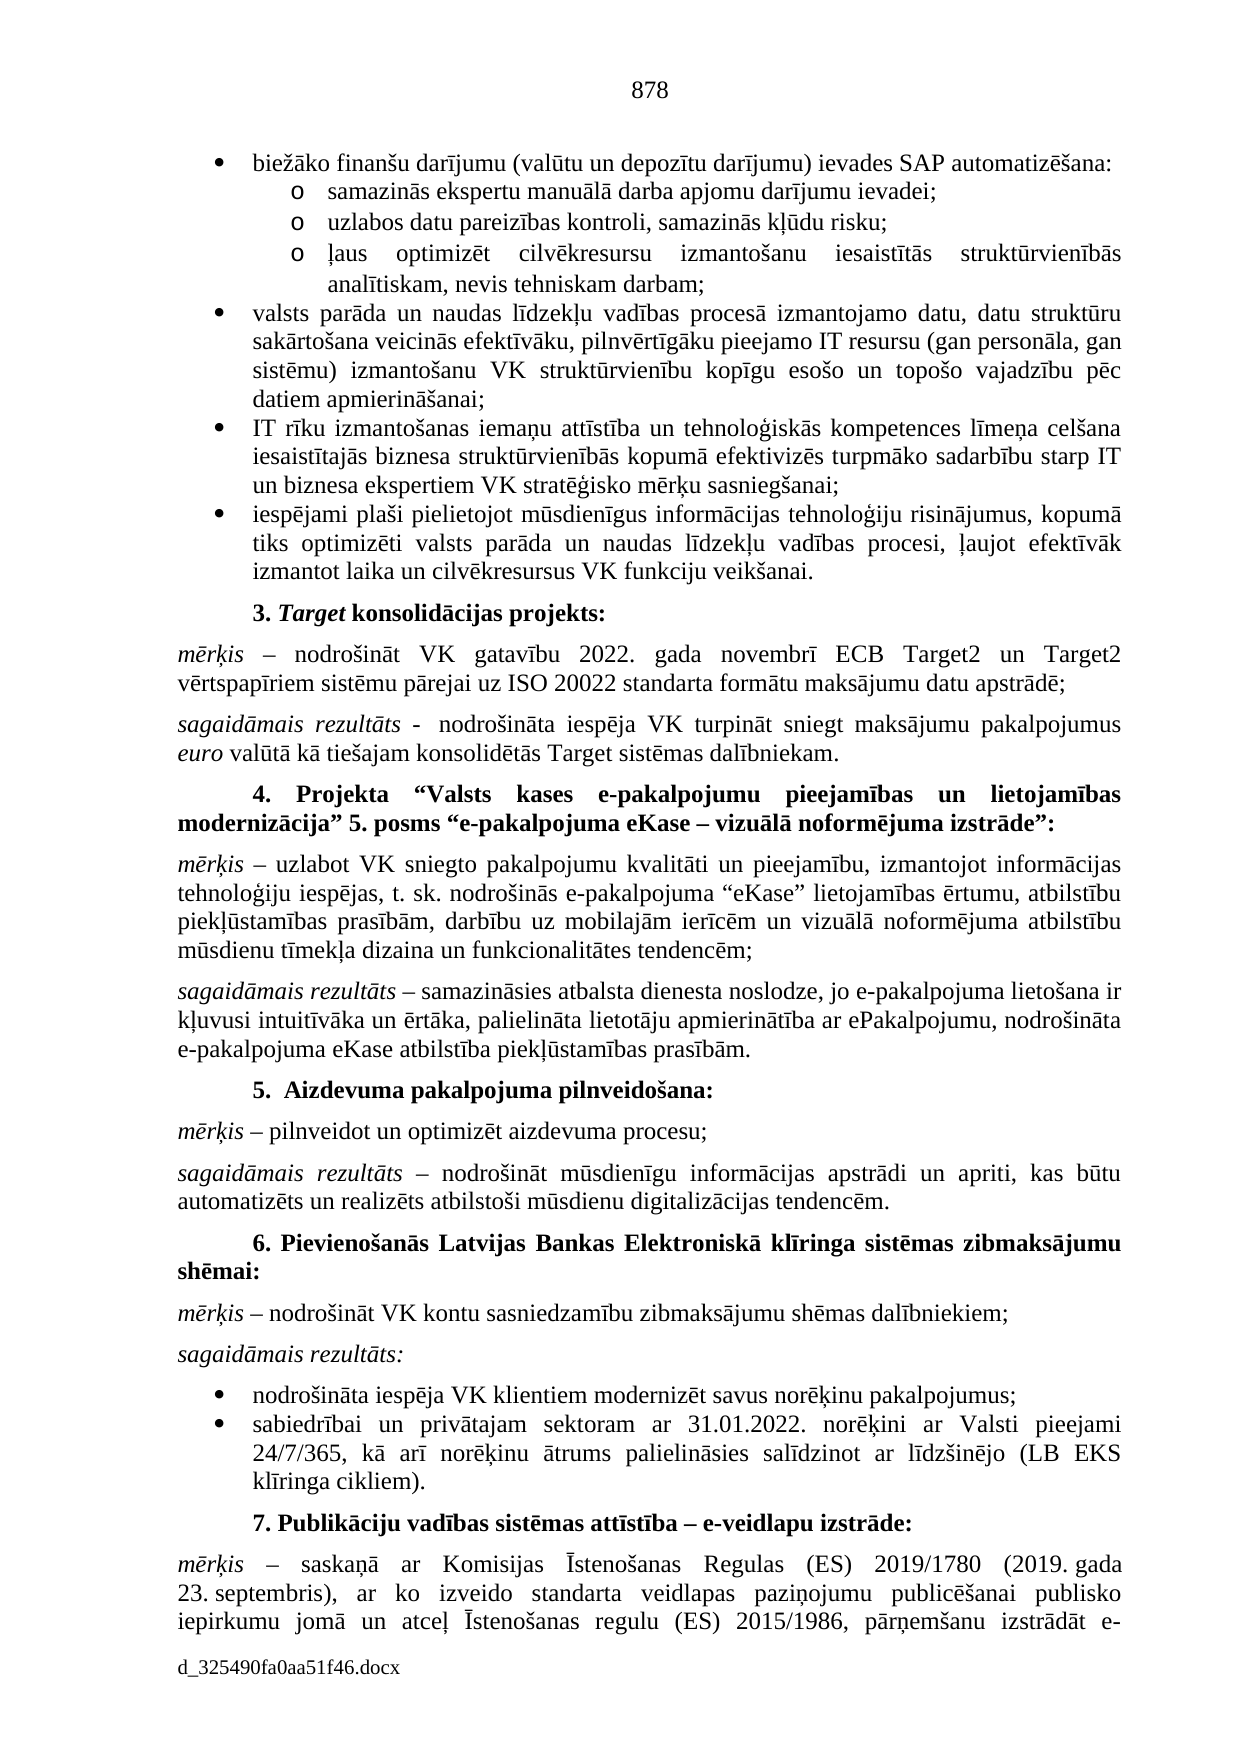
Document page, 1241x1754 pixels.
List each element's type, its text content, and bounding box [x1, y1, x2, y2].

list iespējami plaši pielietojot mūsdienīgus informācijas tehnoloģiju risinājumus, kopumā tiks optimizēti valsts parāda un naudas līdzekļu vadības procesi, ļaujot efektīvāk izmantot laika un cilvēkresursus VK funkciju veikšanai. [215, 499, 1122, 585]
text sagaidāmais rezultāts - nodrošināta iespēja VK turpināt sniegt maksājumu pakalpojumus euro valūtā kā tiešajam konsolidētās Target sistēmas dalībniekam. [177, 709, 1122, 766]
list IT rīku izmantošanas iemaņu attīstība un tehnoloģiskās kompetences līmeņa celšana iesaistītajās biznesa struktūrvienībās kopumā efektivizēs turpmāko sadarbību starp IT un biznesa ekspertiem VK stratēģisko mērķu sasniegšanai; [215, 413, 1122, 499]
list uzlabos datu pareizības kontroli, samazinās kļūdu risku; [290, 207, 1122, 238]
text mērķis – nodrošināt VK kontu sasniedzamību zibmaksājumu shēmas dalībniekiem; [177, 1298, 1122, 1326]
text 3. Target konsolidācijas projekts: [177, 598, 1122, 626]
text sagaidāmais rezultāts: [177, 1339, 1122, 1368]
text 6. Pievienošanās Latvijas Bankas Elektroniskā klīringa sistēmas zibmaksājumu shēmai: [177, 1228, 1122, 1285]
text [177, 1549, 1122, 1635]
list sabiedrībai un privātajam sektoram ar 31.01.2022. norēķini ar Valsti pieejami 24/7/365, kā arī norēķinu ātrums palielināsies salīdzinot ar līdzšinējo (LB EKS klīringa cikliem). [215, 1409, 1122, 1495]
list nodrošināta iespēja VK klientiem modernizēt savus norēķinu pakalpojumus; [215, 1380, 1122, 1409]
list ļaus optimizēt cilvēkresursu izmantošanu iesaistītās struktūrvienībās analītiskam, nevis tehniskam darbam; [290, 238, 1122, 298]
text 4. Projekta “Valsts kases e-pakalpojumu pieejamības un lietojamības modernizācija” 5. posms “e-pakalpojuma eKase – vizuālā noformējuma izstrāde”: [177, 779, 1122, 836]
text 5. Aizdevuma pakalpojuma pilnveidošana: [177, 1075, 1122, 1104]
text 7. Publikāciju vadības sistēmas attīstība – e-veidlapu izstrāde: [177, 1508, 1122, 1536]
text sagaidāmais rezultāts – nodrošināt mūsdienīgu informācijas apstrādi un apriti, kas būtu automatizēts un realizēts atbilstoši mūsdienu digitalizācijas tendencēm. [177, 1158, 1122, 1215]
list samazinās ekspertu manuālā darba apjomu darījumu ievadei; [290, 176, 1122, 207]
list valsts parāda un naudas līdzekļu vadības procesā izmantojamo datu, datu struktūru sakārtošana veicinās efektīvāku, pilnvērtīgāku pieejamo IT resursu (gan personāla, gan sistēmu) izmantošanu VK struktūrvienību kopīgu esošo un topošo vajadzību pēc datiem apmierināšanai; [215, 298, 1122, 413]
text mērķis – nodrošināt VK gatavību 2022. gada novembrī ECB Target2 un Target2 vērtspapīriem sistēmu pārejai uz ISO 20022 standarta formātu maksājumu datu apstrādē; [177, 639, 1122, 696]
text sagaidāmais rezultāts – samazināsies atbalsta dienesta noslodze, jo e-pakalpojuma lietošana ir kļuvusi intuitīvāka un ērtāka, palielināta lietotāju apmierinātība ar ePakalpojumu, nodrošināta e-pakalpojuma eKase atbilstība piekļūstamības prasībām. [177, 976, 1122, 1063]
text mērķis – pilnveidot un optimizēt aizdevuma procesu; [177, 1116, 1122, 1145]
text mērķis – uzlabot VK sniegto pakalpojumu kvalitāti un pieejamību, izmantojot informācijas tehnoloģiju iespējas, t. sk. nodrošinās e-pakalpojuma “eKase” lietojamības ērtumu, atbilstību piekļūstamības prasībām, darbību uz mobilajām ierīcēm un vizuālā noformējuma atbilstību mūsdienu tīmekļa dizaina un funkcionalitātes tendencēm; [177, 849, 1122, 964]
list biežāko finanšu darījumu (valūtu un depozītu darījumu) ievades SAP automatizēšana: [215, 148, 1122, 176]
